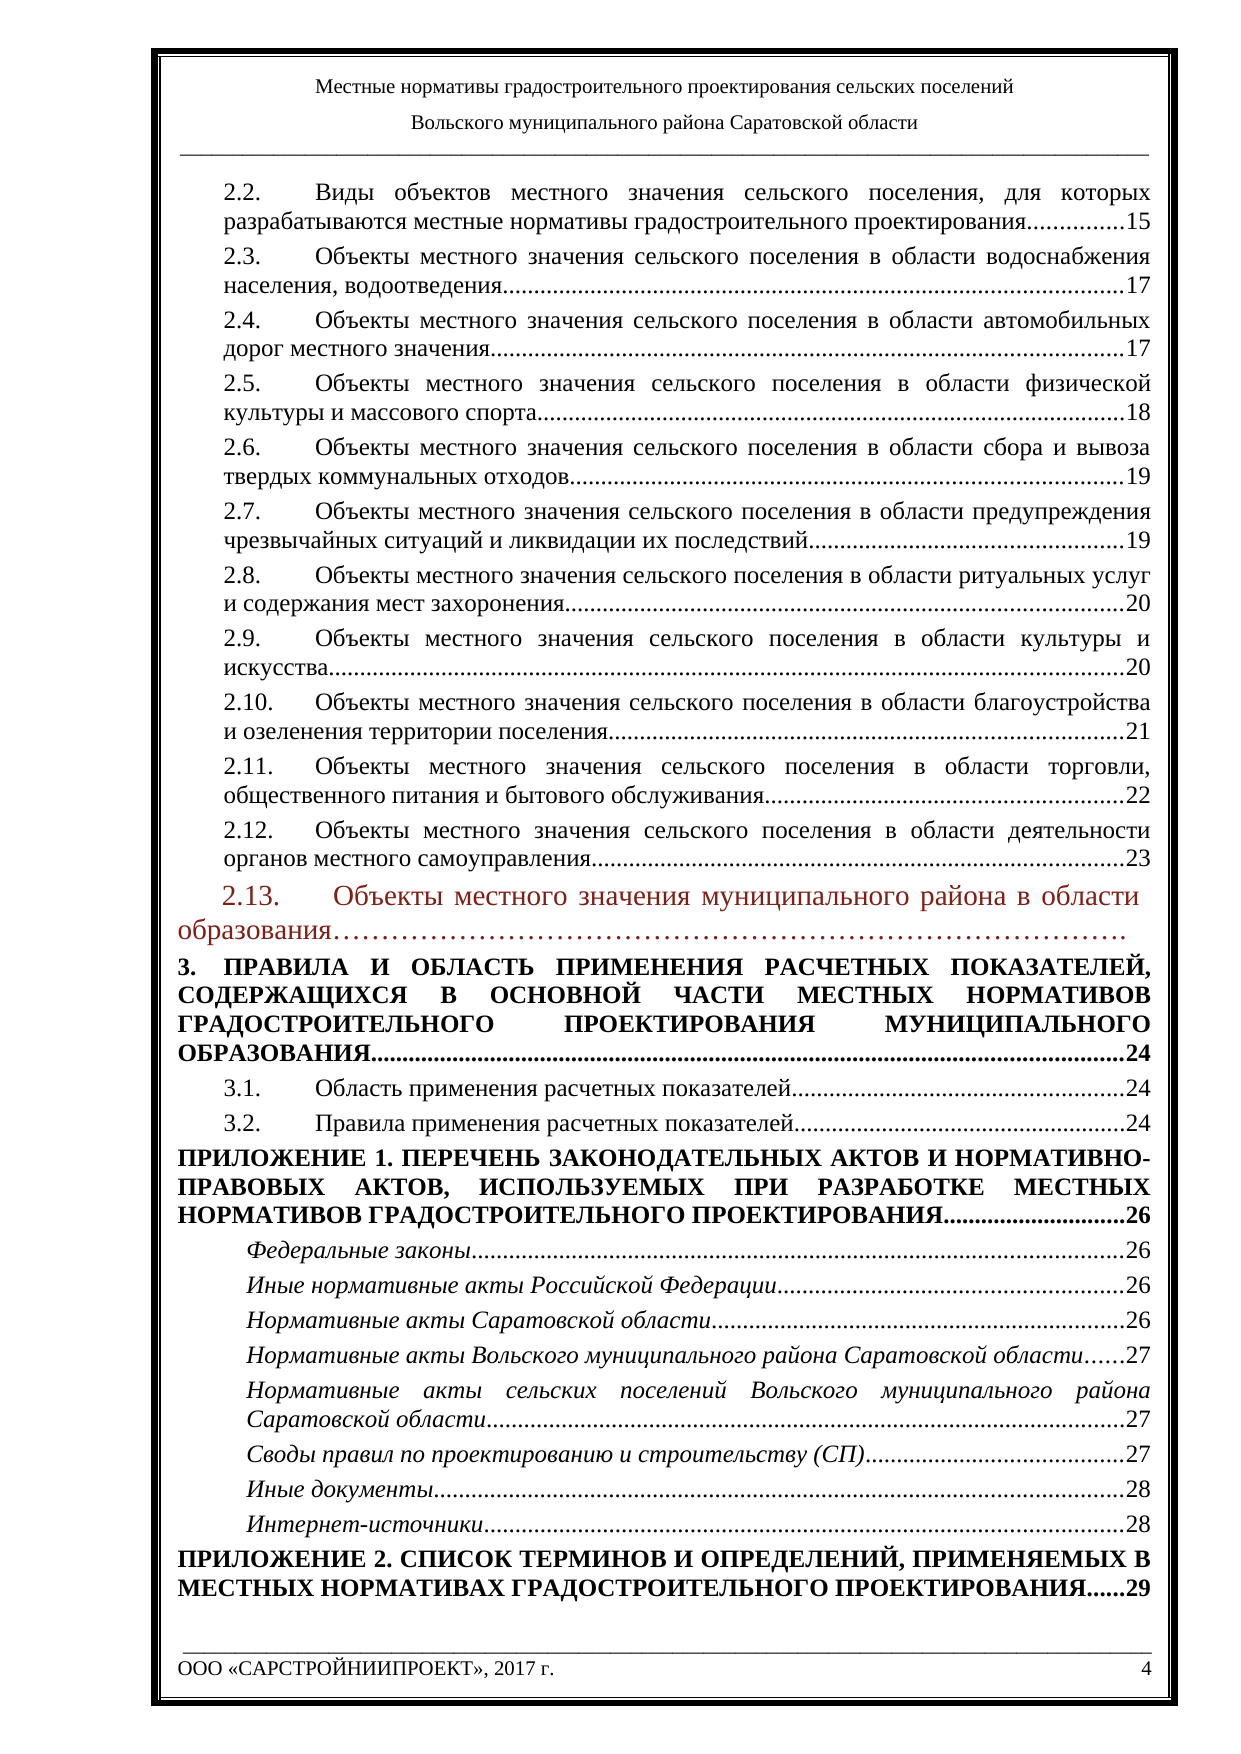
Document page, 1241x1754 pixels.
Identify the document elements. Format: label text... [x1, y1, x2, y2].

text Федеральные законы 26 [246, 1236, 1152, 1264]
text 3.2. Правила применения расчетных показателей 24 [223, 1108, 1152, 1137]
text 3. Правила и область применения расчетных показателей, содержащихся в основной части местных нормативов градостроительного проектирования муниципального образования 24 [177, 952, 1152, 1067]
text Приложение 2. Список терминов и определений, применяемых в местных нормативах градостроительного проектирования 29 [177, 1544, 1152, 1602]
text Нормативные акты Саратовской области 26 [246, 1306, 1152, 1334]
text 2.3. Объекты местного значения сельского поселения в области водоснабжения населения, водоотведения 17 [223, 241, 1152, 298]
text Приложение 1. Перечень законодательных актов и нормативно-правовых актов, используемых при разработке местных нормативов градостроительного проектирования 26 [177, 1143, 1152, 1229]
text 2.6. Объекты местного значения сельского поселения в области сбора и вывоза твердых коммунальных отходов 19 [223, 432, 1152, 490]
text Нормативные акты Вольского муниципального района Саратовской области 27 [246, 1341, 1152, 1369]
text 2.13. Объекты местного значения муниципального района в области образования………………………………………………………………………. [177, 878, 1152, 946]
text 2.2. Виды объектов местного значения сельского поселения, для которых разрабатываются местные нормативы градостроительного проектирования 15 [223, 177, 1152, 235]
text 2.4. Объекты местного значения сельского поселения в области автомобильных дорог местного значения 17 [223, 305, 1152, 362]
text 2.7. Объекты местного значения сельского поселения в области предупреждения чрезвычайных ситуаций и ликвидации их последствий 19 [223, 496, 1152, 553]
text Иные документы 28 [246, 1474, 1152, 1503]
text 3.1. Область применения расчетных показателей 24 [223, 1073, 1152, 1102]
text 2.8. Объекты местного значения сельского поселения в области ритуальных услуг и содержания мест захоронения 20 [223, 560, 1152, 617]
text Иные нормативные акты Российской Федерации 26 [246, 1271, 1152, 1299]
text 2.11. Объекты местного значения сельского поселения в области торговли, общественного питания и бытового обслуживания 22 [223, 751, 1152, 808]
text Нормативные акты сельских поселений Вольского муниципального района Саратовской области 27 [246, 1376, 1152, 1433]
text 2.5. Объекты местного значения сельского поселения в области физической культуры и массового спорта 18 [223, 368, 1152, 426]
text 2.12. Объекты местного значения сельского поселения в области деятельности органов местного самоуправления 23 [223, 815, 1152, 872]
text Интернет-источники 28 [246, 1509, 1152, 1538]
text Своды правил по проектированию и строительству (СП) 27 [246, 1439, 1152, 1468]
text 2.9. Объекты местного значения сельского поселения в области культуры и искусства 20 [223, 623, 1152, 681]
text 2.10. Объекты местного значения сельского поселения в области благоустройства и озеленения территории поселения 21 [223, 687, 1152, 745]
